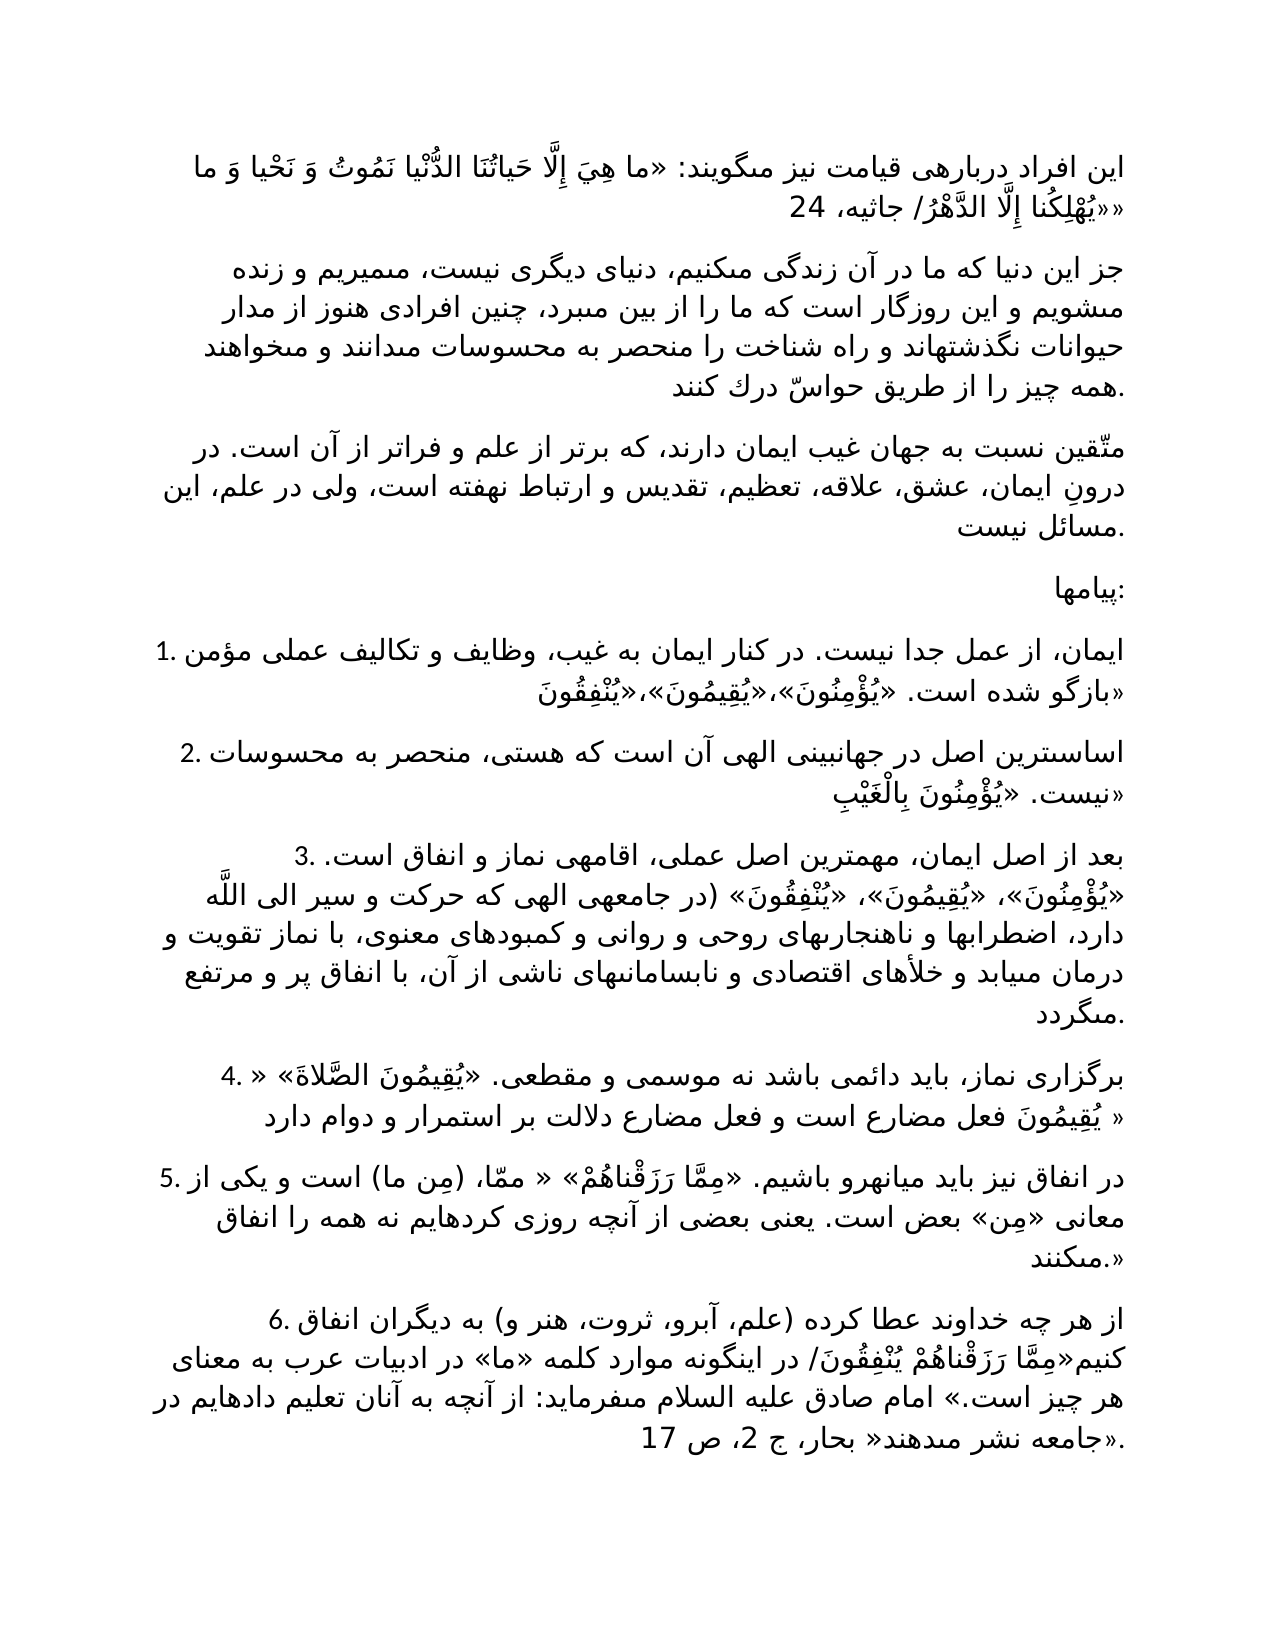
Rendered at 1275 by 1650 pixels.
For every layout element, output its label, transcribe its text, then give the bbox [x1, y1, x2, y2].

text 6. از هر چه خداوند عطا كرده (علم، آبرو، ثروت، هنر و) به ديگران انفاق كنيم«مِمَّا رَزَقْناهُمْ يُنْفِقُونَ/ در اينگونه موارد كلمه «ما» در ادبيات عرب به معناى هر چيز است.» امام صادق عليه السلام مى‏فرمايد: از آنچه به آنان تعليم داده‏ايم در جامعه نشر مى‏دهند« بحار، ج 2، ص 17». [150, 1301, 1125, 1456]
text پیامها: [150, 570, 1125, 606]
text 5. در انفاق نيز بايد ميانه‏رو باشيم. «مِمَّا رَزَقْناهُمْ» « ممّا، (مِن ما) است و يكى از معانى «مِن» بعض است. يعنى بعضى از آنچه روزى كرده‏ايم نه همه را انفاق مى‏كنند.» [150, 1159, 1125, 1275]
text 2. اساسى‏ترين اصل در جهان‏بينى الهى آن است كه هستى، منحصر به محسوسات نيست. «يُؤْمِنُونَ بِالْغَيْبِ» [150, 734, 1125, 811]
text اين افراد درباره‏ى قيامت نيز مى‏گويند: «ما هِيَ إِلَّا حَياتُنَا الدُّنْيا نَمُوتُ وَ نَحْيا وَ ما يُهْلِكُنا إِلَّا الدَّهْرُ/ جاثيه، 24»» [150, 150, 1125, 225]
text متّقين نسبت به جهان غيب ايمان دارند، كه برتر از علم و فراتر از آن است. در درونِ ايمان، عشق، علاقه، تعظيم، تقديس و ارتباط نهفته است، ولى در علم، اين مسائل نيست. [150, 430, 1125, 544]
text 1. ايمان، از عمل جدا نيست. در كنار ايمان به غيب، وظايف و تكاليف عملى مؤمن بازگو شده است. «يُؤْمِنُونَ»،«يُقِيمُونَ»،«يُنْفِقُونَ» [150, 632, 1125, 708]
text جز اين دنيا كه ما در آن زندگى مى‏كنيم، دنياى ديگرى نيست، مى‏ميريم و زنده مى‏شويم و اين روزگار است كه ما را از بين مى‏برد، چنين افرادى هنوز از مدار حيوانات نگذشته‏اند و راه شناخت را منحصر به محسوسات مى‏دانند و مى‏خواهند همه چيز را از طريق حواسّ درك کنند. [150, 251, 1125, 404]
text 4. برگزارى نماز، بايد دائمى باشد نه موسمى و مقطعى. «يُقِيمُونَ الصَّلاةَ» « يُقِيمُونَ فعل مضارع است و فعل مضارع دلالت بر استمرار و دوام دارد » [150, 1057, 1125, 1133]
text 3. بعد از اصل ايمان، مهم‏ترين اصل عملى، اقامه‏ى نماز و انفاق است. «يُؤْمِنُونَ»، «يُقِيمُونَ»، «يُنْفِقُونَ» (در جامعه‏ى الهى كه حركت و سير الى اللَّه دارد، اضطراب‏ها و ناهنجارى‏هاى روحى و روانى و كمبودهاى معنوى، با نماز تقويت و درمان مى‏يابد و خلأهاى اقتصادى و نابسامانى‏هاى ناشى از آن، با انفاق پر و مرتفع مى‏گردد. [150, 837, 1125, 1031]
